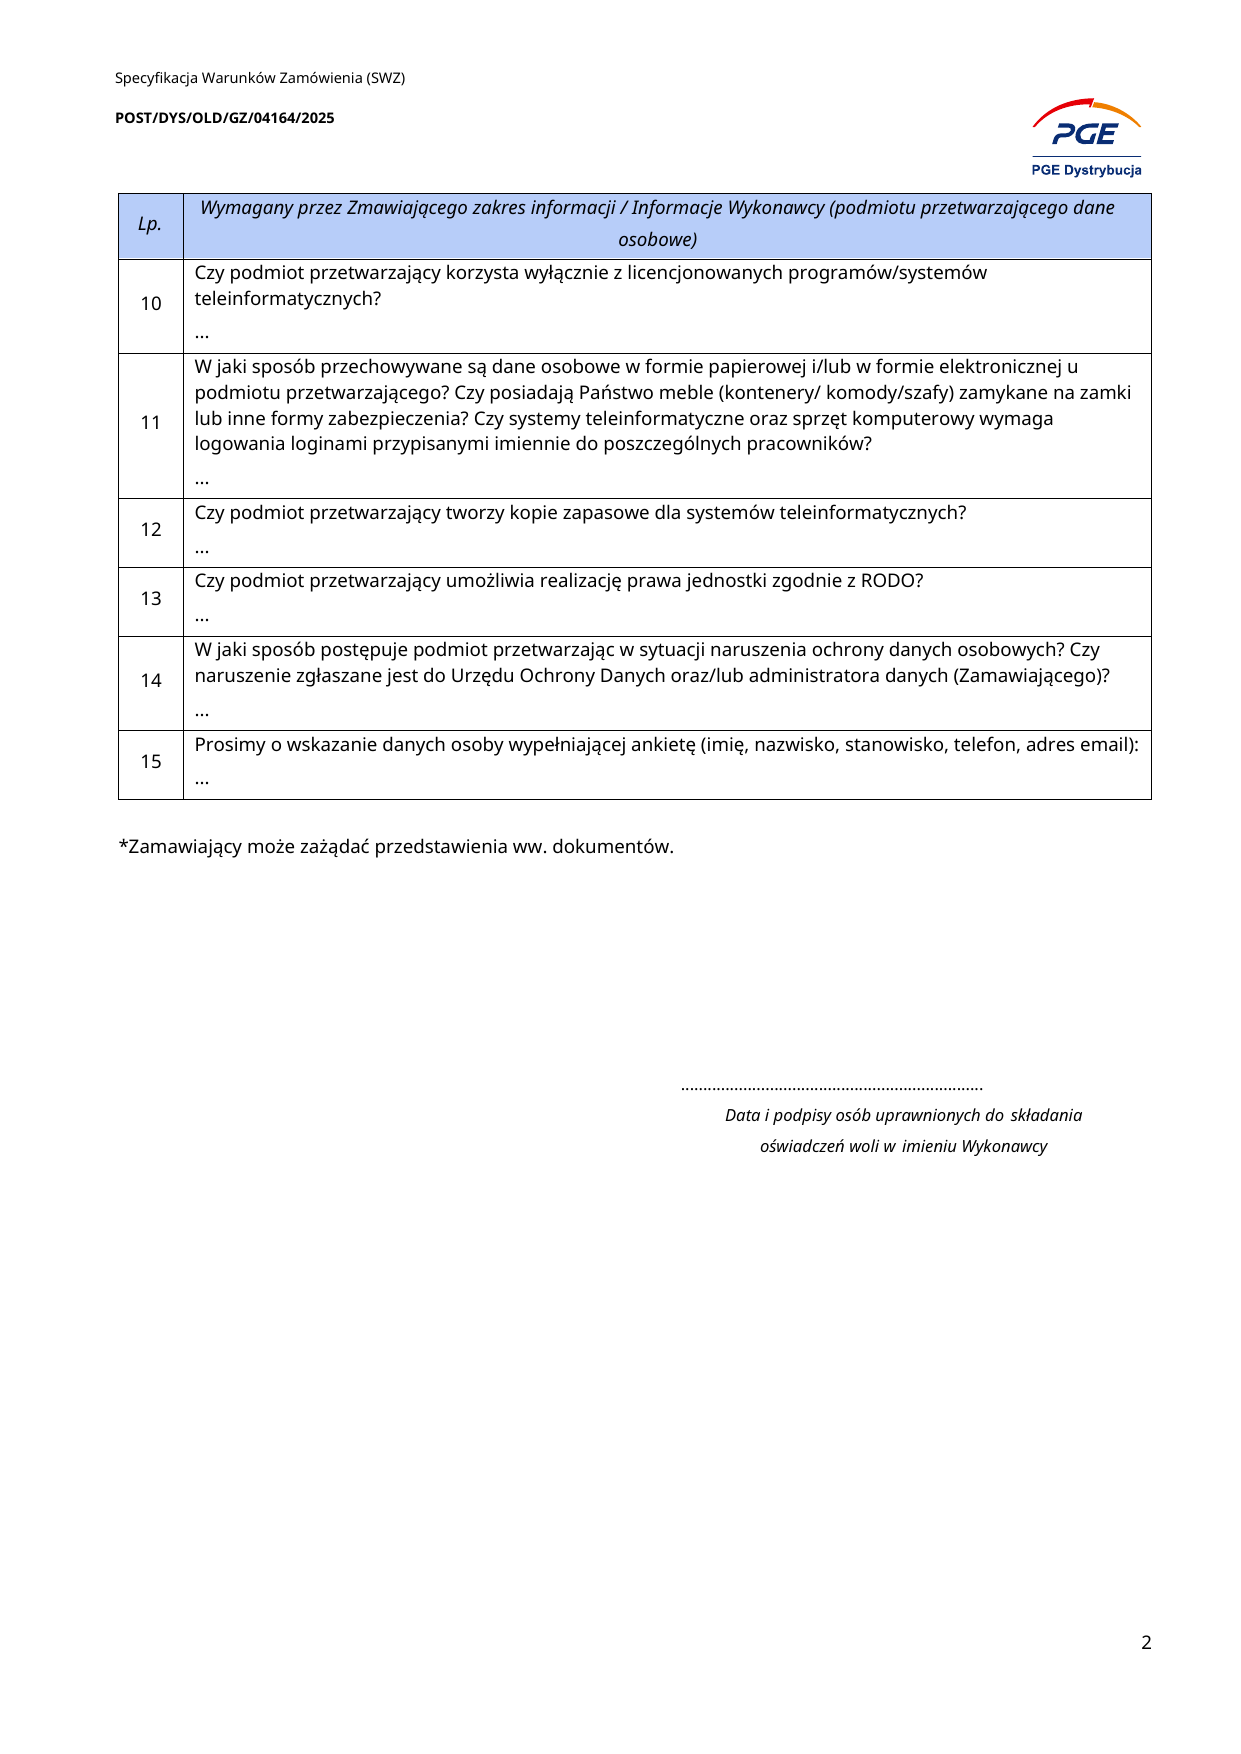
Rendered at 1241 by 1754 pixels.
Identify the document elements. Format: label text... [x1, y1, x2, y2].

text Data i podpisy osób uprawnionych do składania [664, 1104, 1144, 1126]
table_cell 13 [119, 568, 183, 636]
table_cell 12 [119, 499, 183, 567]
text oświadczeń woli w imieniu Wykonawcy [664, 1135, 1144, 1157]
table_cell Czy podmiot przetwarzający tworzy kopie zapasowe dla systemów teleinformatycznych? ... [184, 499, 1151, 567]
table_cell Czy podmiot przetwarzający korzysta wyłącznie z licencjonowanych programów/systemów teleinformatycznych? ... [184, 260, 1151, 353]
table_header Wymagany przez Zmawiającego zakres informacji / Informacje Wykonawcy (podmiotu przetwarzającego dane osobowe) [184, 194, 1151, 258]
table_cell Prosimy o wskazanie danych osoby wypełniającej ankietę (imię, nazwisko, stanowisko, telefon, adres email): ... [184, 731, 1151, 798]
table_cell 10 [119, 260, 183, 353]
table_cell 15 [119, 731, 183, 798]
table_cell 14 [119, 637, 183, 730]
table_cell W jaki sposób przechowywane są dane osobowe w formie papierowej i/lub w formie elektronicznej u podmiotu przetwarzającego? Czy posiadają Państwo meble (kontenery/ komody/szafy) zamykane na zamki lub inne formy zabezpieczenia? Czy systemy teleinformatyczne oraz sprzęt komputerowy wymaga logowania loginami przypisanymi imiennie do poszczególnych pracowników? ... [184, 354, 1151, 498]
text *Zamawiający może zażądać przedstawienia ww. dokumentów. [118, 833, 1152, 859]
table_cell Czy podmiot przetwarzający umożliwia realizację prawa jednostki zgodnie z RODO? ... [184, 568, 1151, 636]
table_cell 11 [119, 354, 183, 498]
table_cell W jaki sposób postępuje podmiot przetwarzając w sytuacji naruszenia ochrony danych osobowych? Czy naruszenie zgłaszane jest do Urzędu Ochrony Danych oraz/lub administratora danych (Zamawiającego)? ... [184, 637, 1151, 730]
table_header Lp. [119, 194, 183, 258]
text .................................................................... [607, 1070, 1152, 1095]
